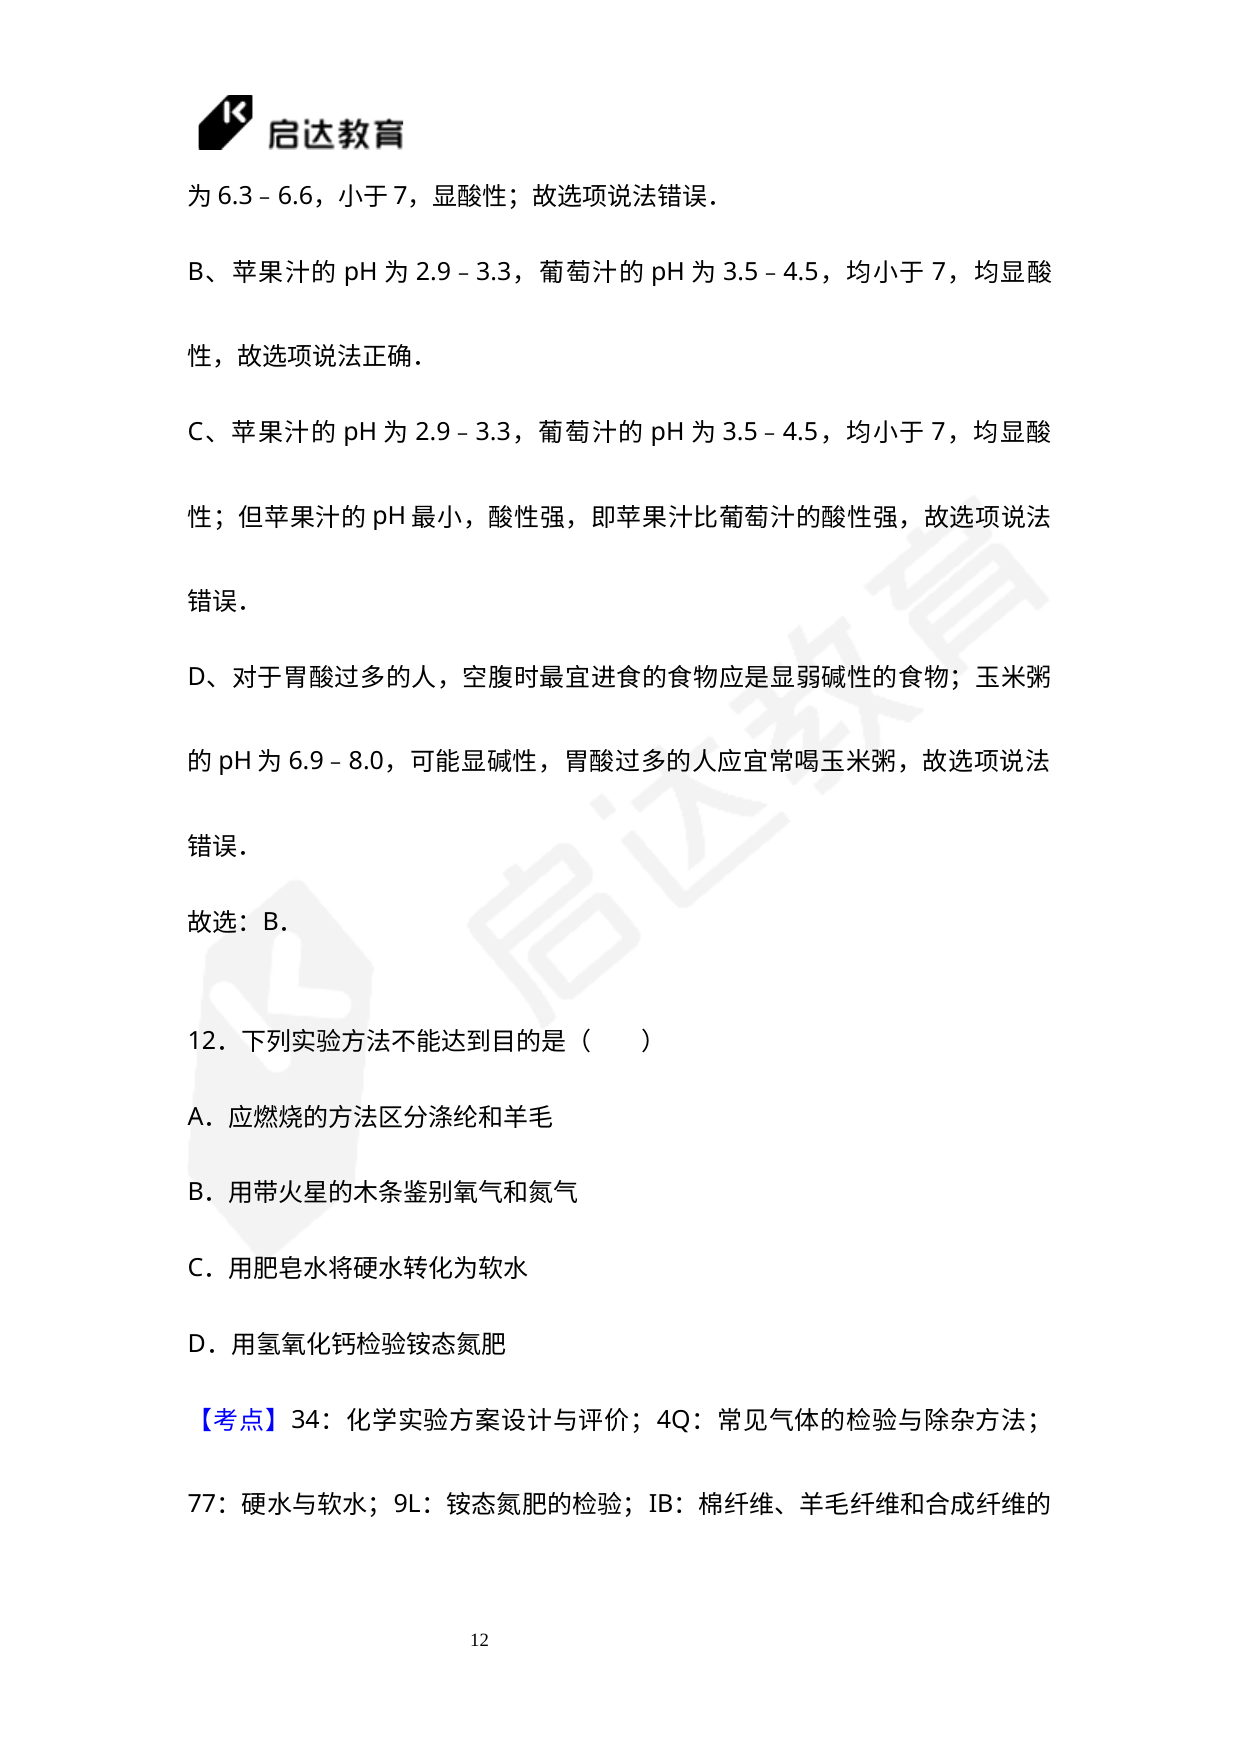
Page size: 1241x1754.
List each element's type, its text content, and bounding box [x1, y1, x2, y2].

text C．用肥皂水将硬水转化为软水 [187, 1234, 1053, 1299]
text 【解答】解：A、玉米粥的pH为6.9﹣8.0，显酸性、中性或碱性；牛奶的pH为6.3﹣6.6，小于7，显酸性；故选项说法错误． [187, 162, 1053, 227]
text A．应燃烧的方法区分涤纶和羊毛 [187, 1083, 1053, 1148]
text 【考点】34：化学实验方案设计与评价；4Q：常见气体的检验与除杂方法；77：硬水与软水；9L：铵态氮肥的检验；IB：棉纤维、羊毛纤维和合成纤维的鉴别． [187, 1386, 1053, 1536]
text D．用氢氧化钙检验铵态氮肥 [187, 1310, 1053, 1375]
text 12．下列实验方法不能达到目的是（ ） [187, 1007, 1053, 1072]
text 故选：B． [187, 888, 1053, 953]
picture [198, 95, 404, 150]
text C、苹果汁的pH为2.9﹣3.3，葡萄汁的pH为3.5﹣4.5，均小于7，均显酸性；但苹果汁的pH最小，酸性强，即苹果汁比葡萄汁的酸性强，故选项说法错误． [187, 398, 1053, 632]
text B、苹果汁的pH为2.9﹣3.3，葡萄汁的pH为3.5﹣4.5，均小于7，均显酸性，故选项说法正确． [187, 238, 1053, 387]
text B．用带火星的木条鉴别氧气和氮气 [187, 1158, 1053, 1223]
text D、对于胃酸过多的人，空腹时最宜进食的食物应是显弱碱性的食物；玉米粥的pH为6.9﹣8.0，可能显碱性，胃酸过多的人应宜常喝玉米粥，故选项说法错误． [187, 643, 1053, 877]
